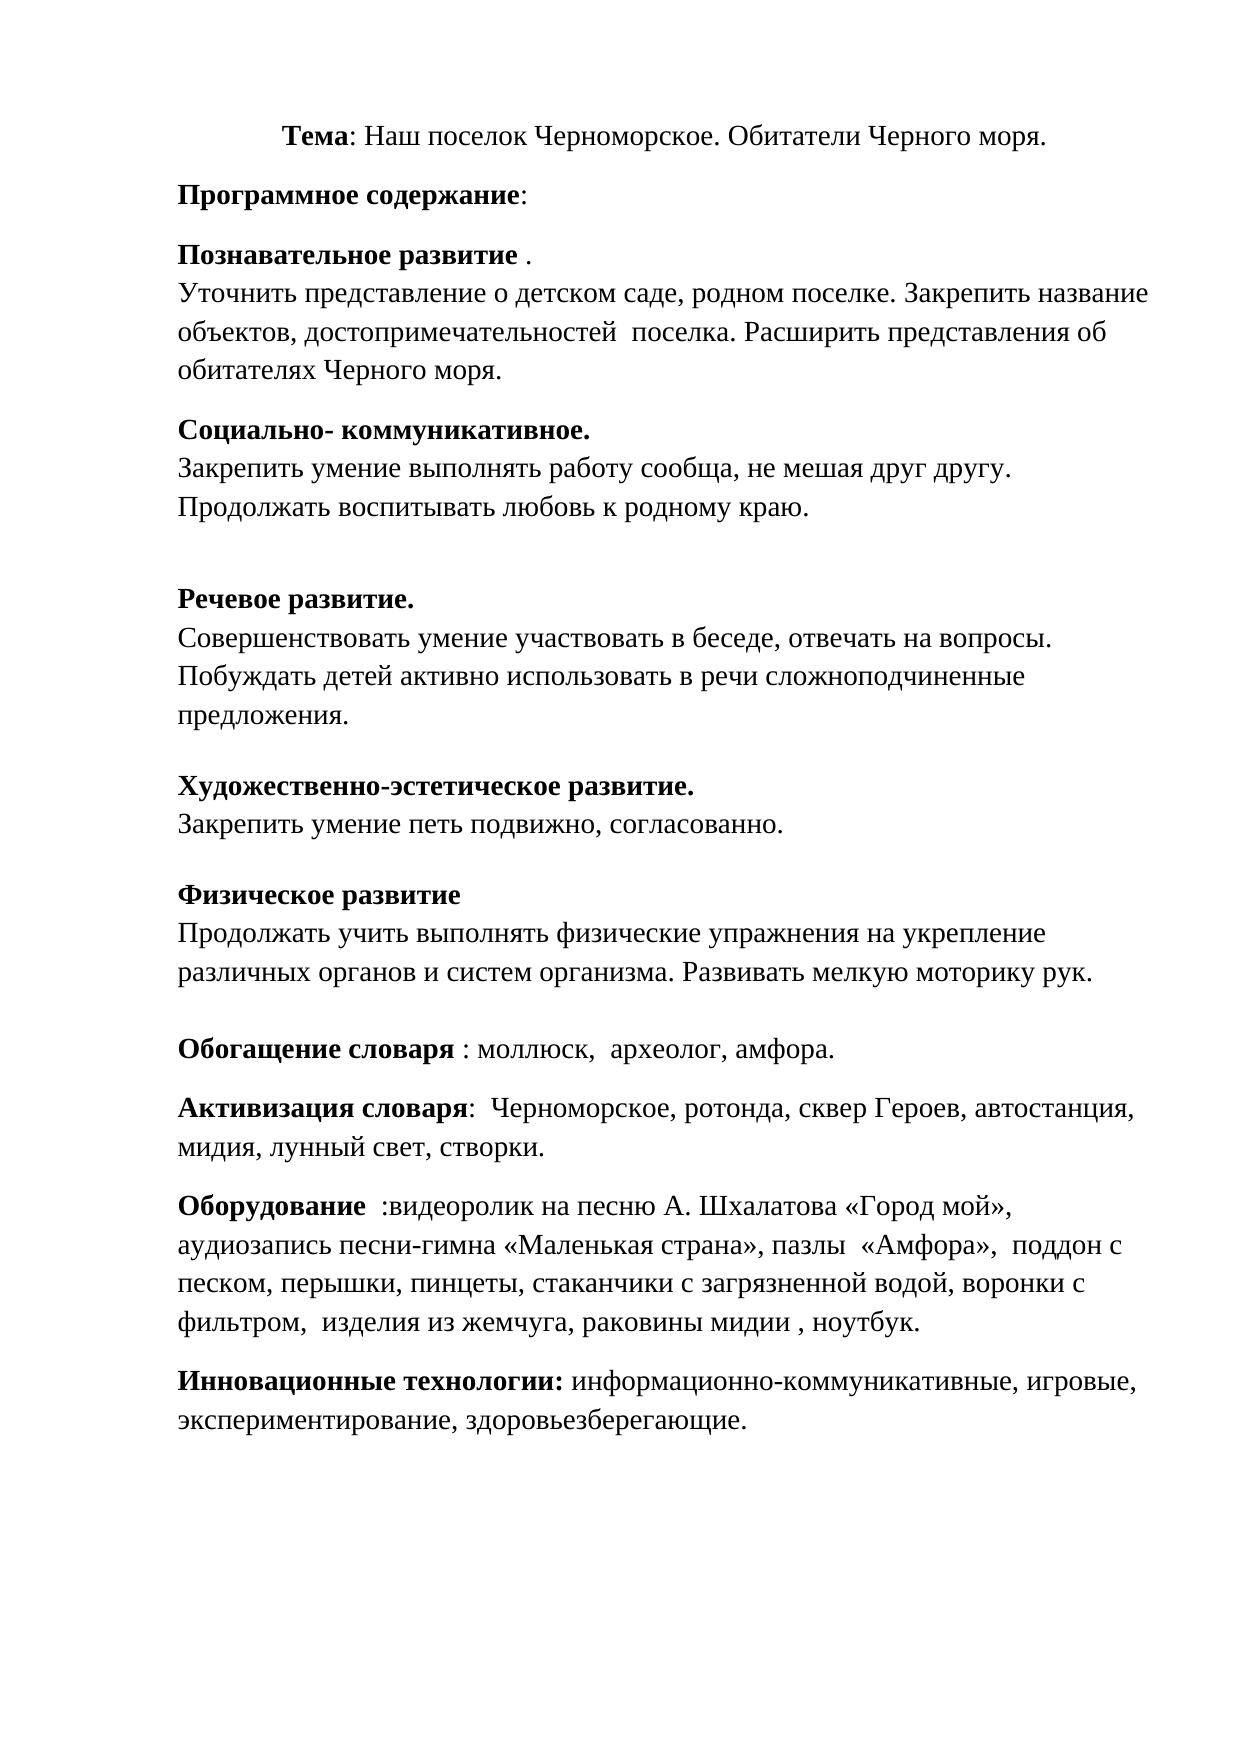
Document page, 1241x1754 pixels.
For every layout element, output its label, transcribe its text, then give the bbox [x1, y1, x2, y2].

text Оборудование :видеоролик на песню А. Шхалатова «Город мой», аудиозапись песни-гимна «Маленькая страна», пазлы «Амфора», поддон с песком, перышки, пинцеты, стаканчики с загрязненной водой, воронки с фильтром, изделия из жемчуга, раковины мидии , ноутбук. [177, 1188, 1152, 1338]
text Инновационные технологии: информационно-коммуникативные, игровые, экспериментирование, здоровьезберегающие. [177, 1363, 1152, 1436]
text Речевое развитие. [177, 548, 1152, 615]
text Познавательное развитие . Уточнить представление о детском саде, родном поселке. Закрепить название объектов, достопримечательностей поселка. Расширить представления об обитателях Черного моря. [177, 237, 1152, 386]
text Продолжать учить выполнять физические упражнения на укрепление различных органов и систем организма. Развивать мелкую моторику рук. [177, 916, 1152, 988]
text Художественно-эстетическое развитие. [177, 768, 1152, 801]
text Закрепить умение петь подвижно, согласованно. [177, 806, 1152, 840]
text Программное содержание: [177, 177, 1152, 211]
text Совершенствовать умение участвовать в беседе, отвечать на вопросы. Побуждать детей активно использовать в речи сложноподчиненные предложения. [177, 620, 1152, 731]
text Тема: Наш поселок Черноморское. Обитатели Черного моря. [177, 118, 1152, 152]
text Активизация словаря: Черноморское, ротонда, сквер Героев, автостанция, мидия, лунный свет, створки. [177, 1091, 1152, 1163]
text Обогащение словаря : моллюск, археолог, амфора. [177, 1031, 1152, 1065]
text Физическое развитие [177, 877, 1152, 911]
text Социально- коммуникативное. Закрепить умение выполнять работу сообща, не мешая друг другу. Продолжать воспитывать любовь к родному краю. [177, 412, 1152, 522]
